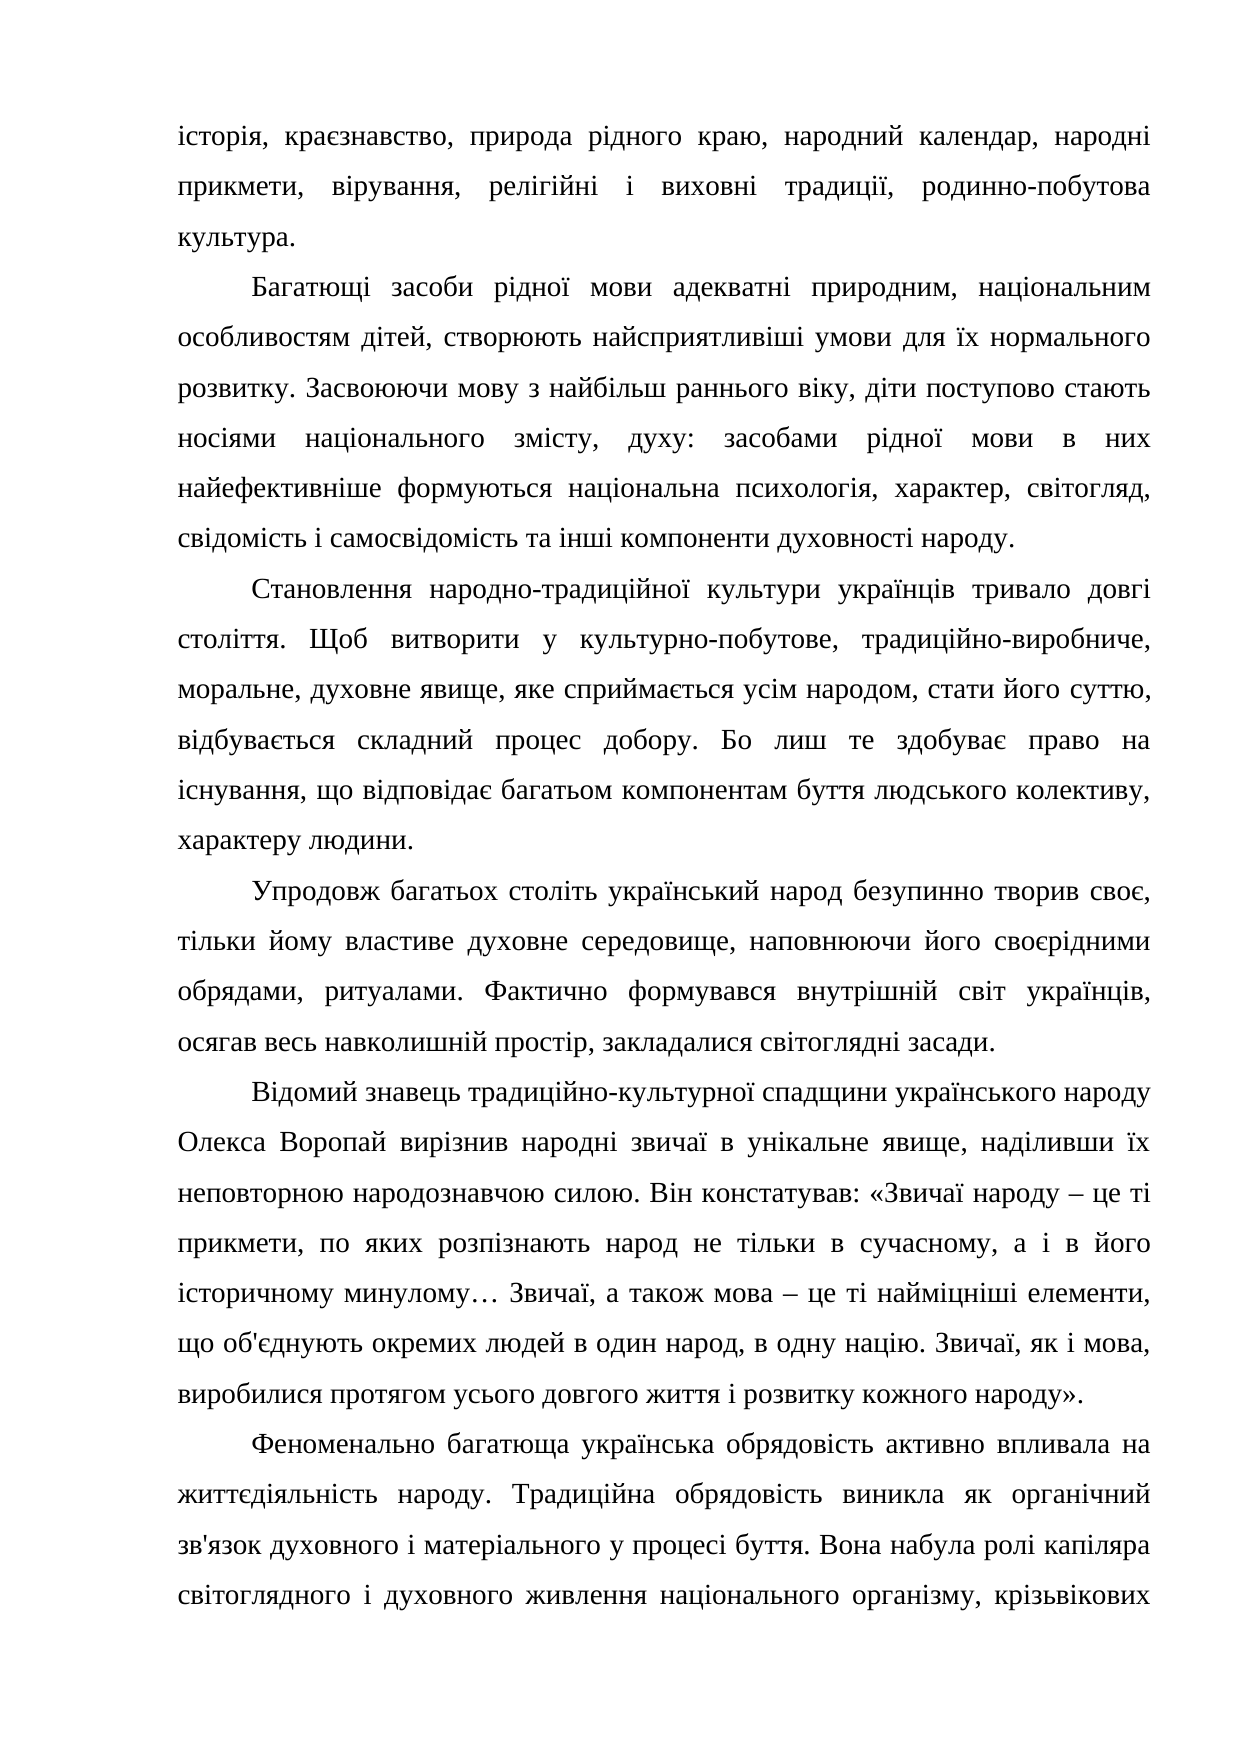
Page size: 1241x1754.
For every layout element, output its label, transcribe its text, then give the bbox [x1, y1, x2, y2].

text Упродовж багатьох століть український народ безупинно творив своє, тільки йому властиве духовне середовище, наповнюючи його своєрідними обрядами, ритуалами. Фактично формувався внутрішній світ українців, осягав весь навколишній простір, закладалися світоглядні засади. [177, 873, 1152, 1057]
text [177, 1426, 1152, 1611]
text Відомий знавець традиційно-культурної спадщини українського народу Олекса Воропай вирізнив народні звичаї в унікальне явище, наділивши їх неповторною народознавчою силою. Він констатував: «Звичаї народу – це ті прикмети, по яких розпізнають народ не тільки в сучасному, а і в його історичному минулому… Звичаї, а також мова – це ті найміцніші елементи, що об'єднують окремих людей в один народ, в одну націю. Звичаї, як і мова, виробилися протягом усього довгого життя і розвитку кожного народу». [177, 1074, 1152, 1409]
text Становлення народно-традиційної культури українців тривало довгі століття. Щоб витворити у культурно-побутове, традиційно-виробниче, моральне, духовне явище, яке сприймається усім народом, стати його суттю, відбувається складний процес добору. Бо лиш те здобуває право на існування, що відповідає багатьом компонентам буття людського колективу, характеру людини. [177, 571, 1152, 856]
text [177, 118, 1152, 252]
text Багатющі засоби рідної мови адекватні природним, національним особливостям дітей, створюють найсприятливіші умови для їх нормального розвитку. Засвоюючи мову з найбільш раннього віку, діти поступово стають носіями національного змісту, духу: засобами рідної мови в них найефективніше формуються національна психологія, характер, світогляд, свідомість і самосвідомість та інші компоненти духовності народу. [177, 269, 1152, 554]
